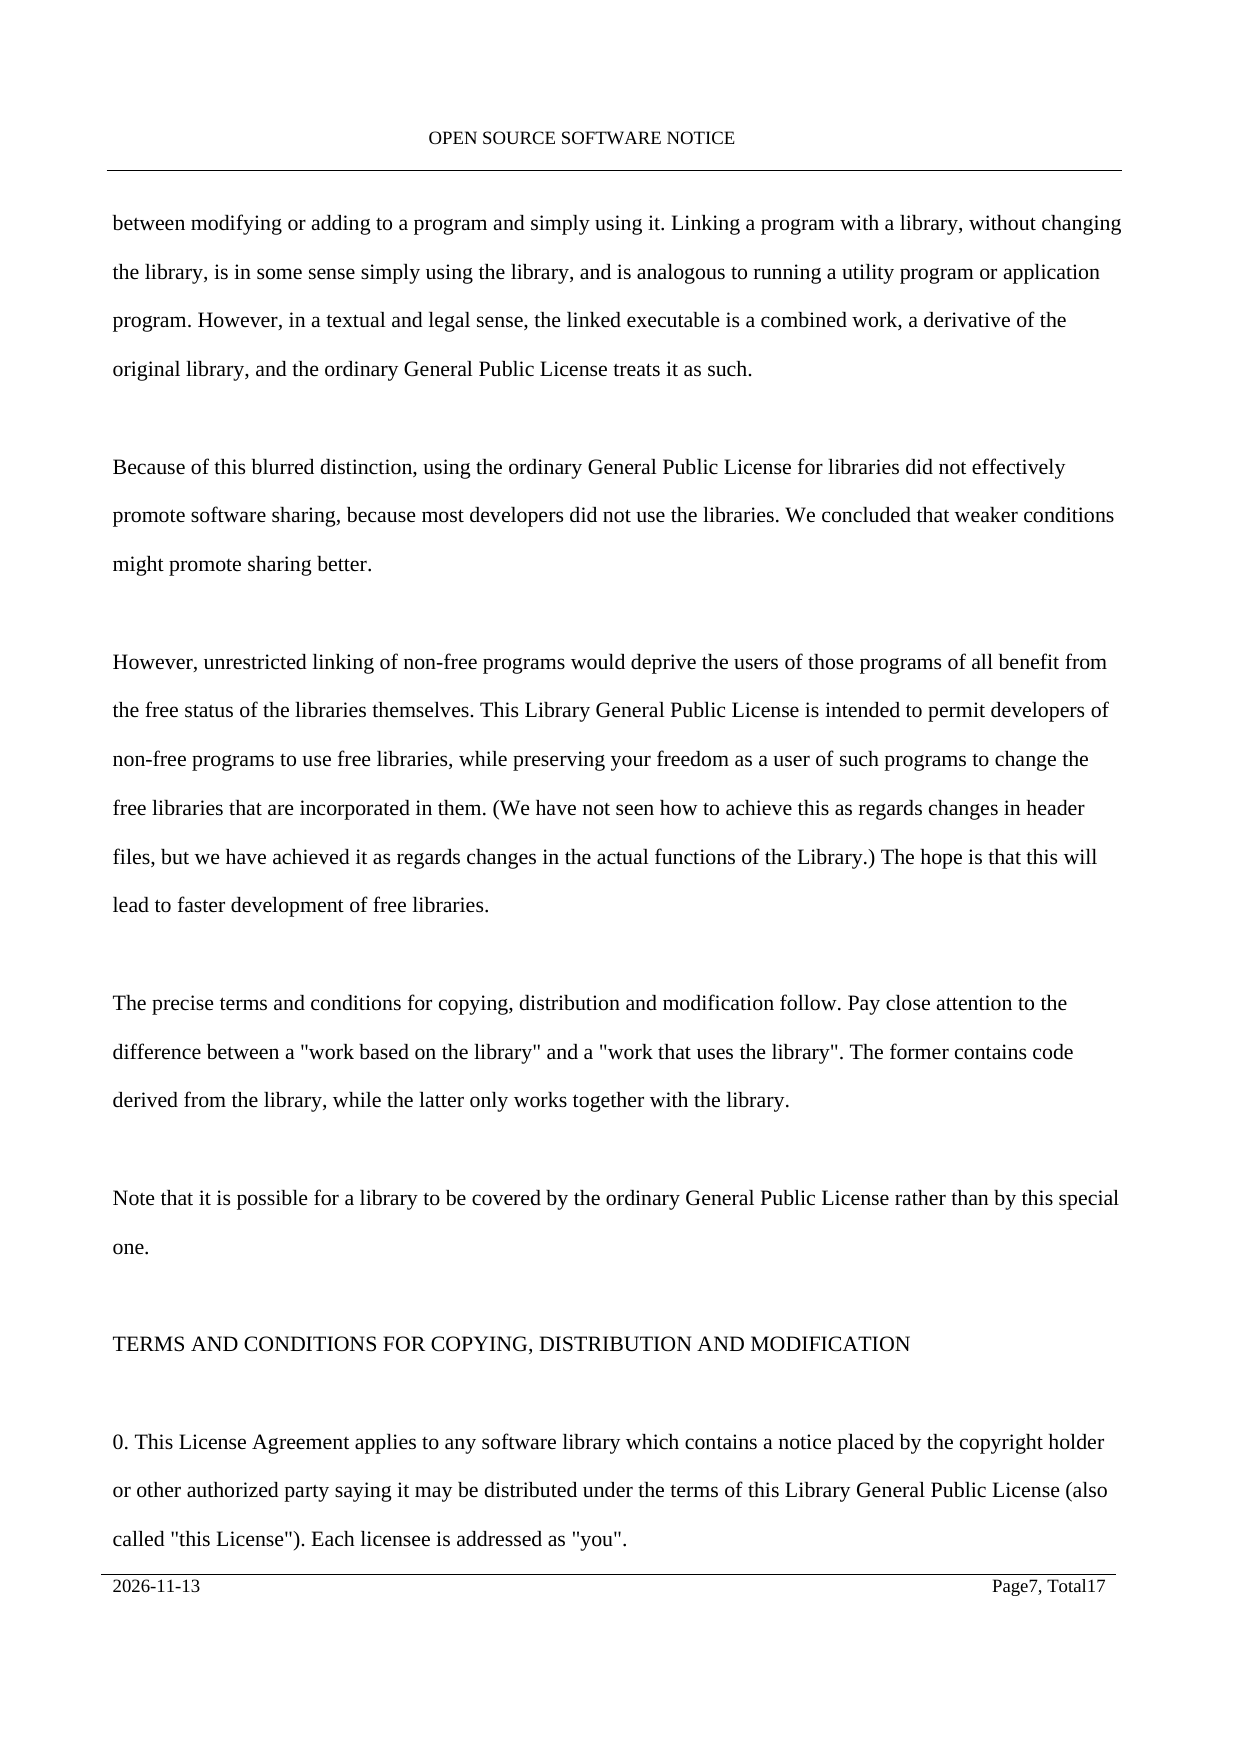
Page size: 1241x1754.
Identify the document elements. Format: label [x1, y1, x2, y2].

text [112, 206, 1128, 1555]
